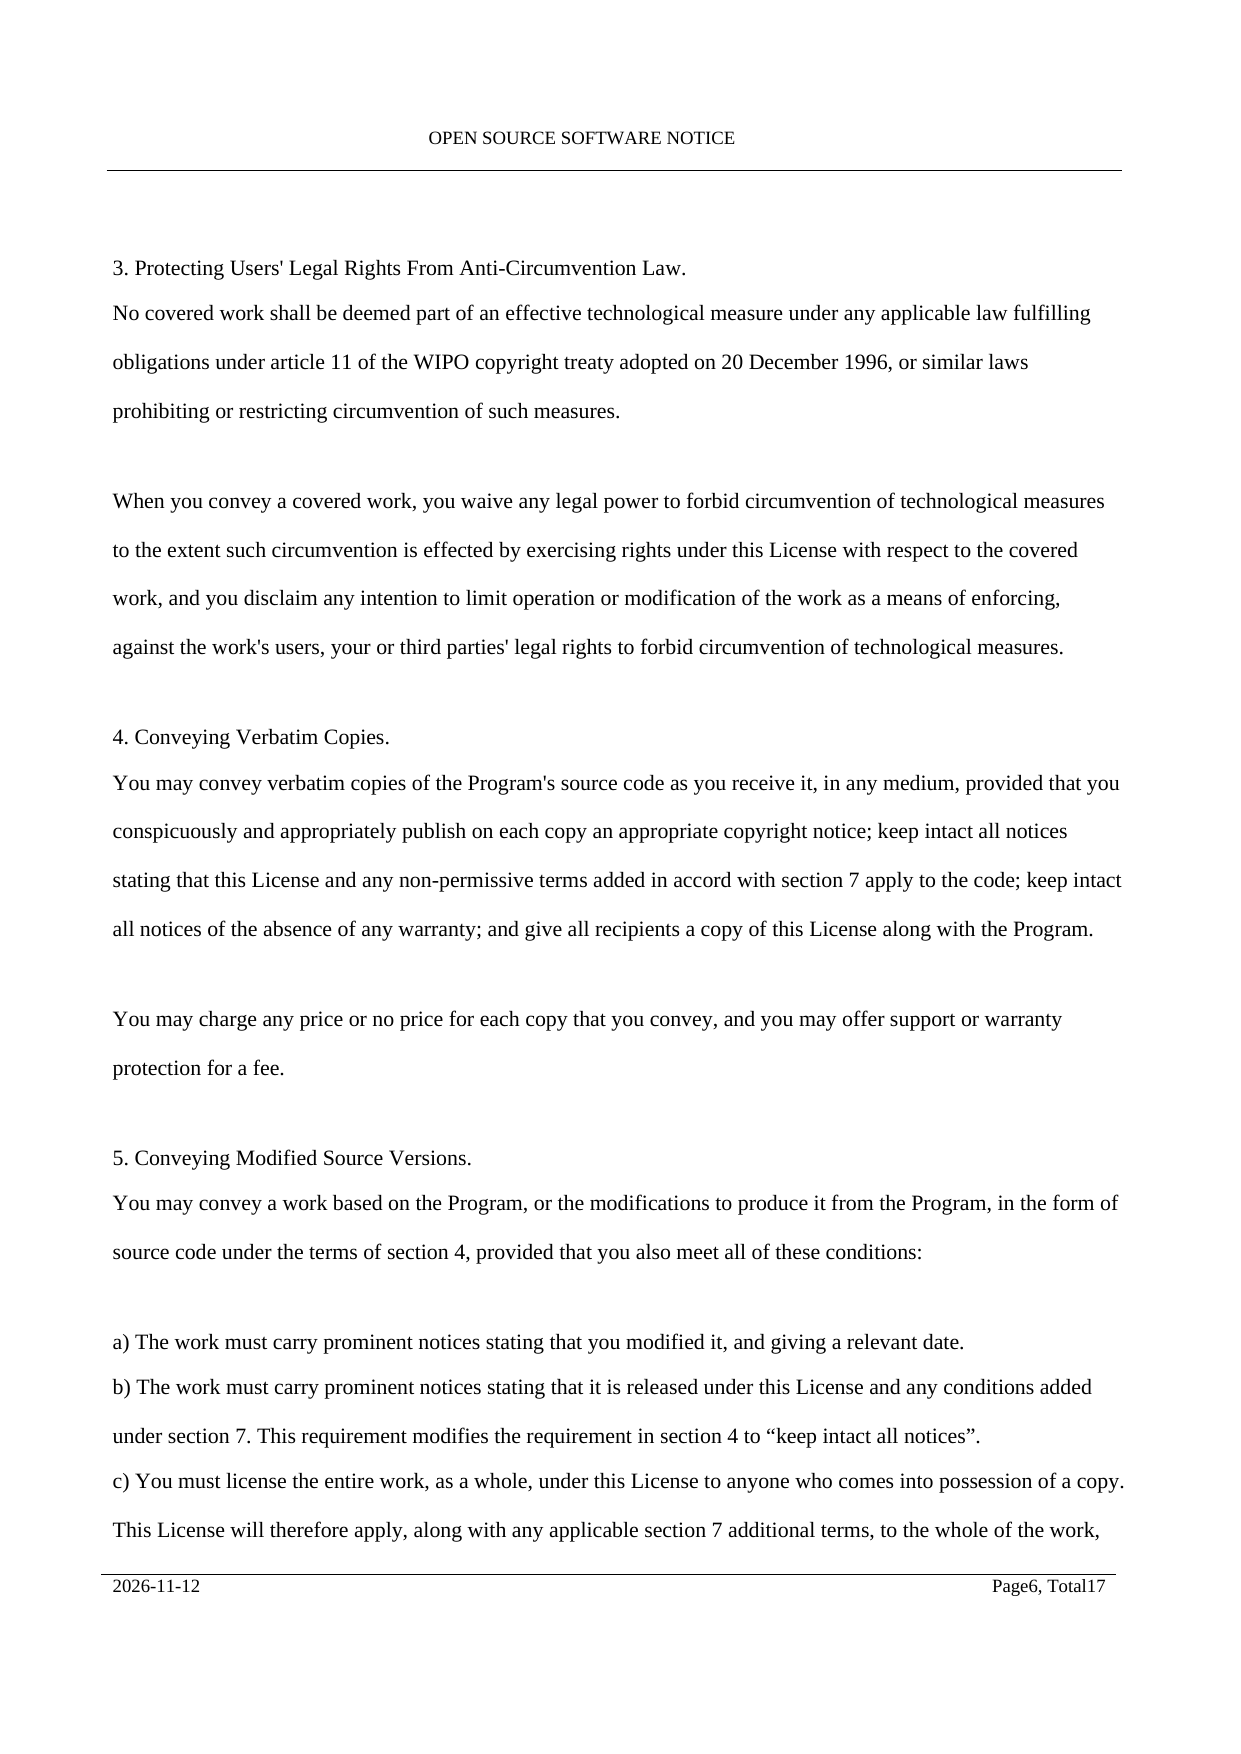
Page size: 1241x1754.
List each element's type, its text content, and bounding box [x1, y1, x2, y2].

text You may charge any price or no price for each copy that you convey, and you may offer support or warranty protection for a fee. [112, 1002, 1128, 1083]
text b) The work must carry prominent notices stating that it is released under this License and any conditions added under section 7. This requirement modifies the requirement in section 4 to “keep intact all notices”. [112, 1370, 1128, 1452]
text No covered work shall be deemed part of an effective technological measure under any applicable law fulfilling obligations under article 11 of the WIPO copyright treaty adopted on 20 December 1996, or similar laws prohibiting or restricting circumvention of such measures. [112, 297, 1128, 427]
text You may convey verbatim copies of the Program's source code as you receive it, in any medium, provided that you conspicuously and appropriately publish on each copy an appropriate copyright notice; keep intact all notices stating that this License and any non-permissive terms added in accord with section 7 apply to the code; keep intact all notices of the absence of any warranty; and give all recipients a copy of this License along with the Program. [112, 766, 1128, 944]
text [112, 1464, 1128, 1546]
text a) The work must carry prominent notices stating that you modified it, and giving a relevant date. [112, 1325, 1128, 1358]
text 3. Protecting Users' Legal Rights From Anti-Circumvention Law. [112, 251, 1128, 284]
text 4. Conveying Verbatim Copies. [112, 721, 1128, 753]
text 5. Conveying Modified Source Versions. [112, 1141, 1128, 1174]
text You may convey a work based on the Program, or the modifications to produce it from the Program, in the form of source code under the terms of section 4, provided that you also meet all of these conditions: [112, 1186, 1128, 1268]
text When you convey a covered work, you waive any legal power to forbid circumvention of technological measures to the extent such circumvention is effected by exercising rights under this License with respect to the covered work, and you disclaim any intention to limit operation or modification of the work as a means of enforcing, against the work's users, your or third parties' legal rights to forbid circumvention of technological measures. [112, 484, 1128, 663]
